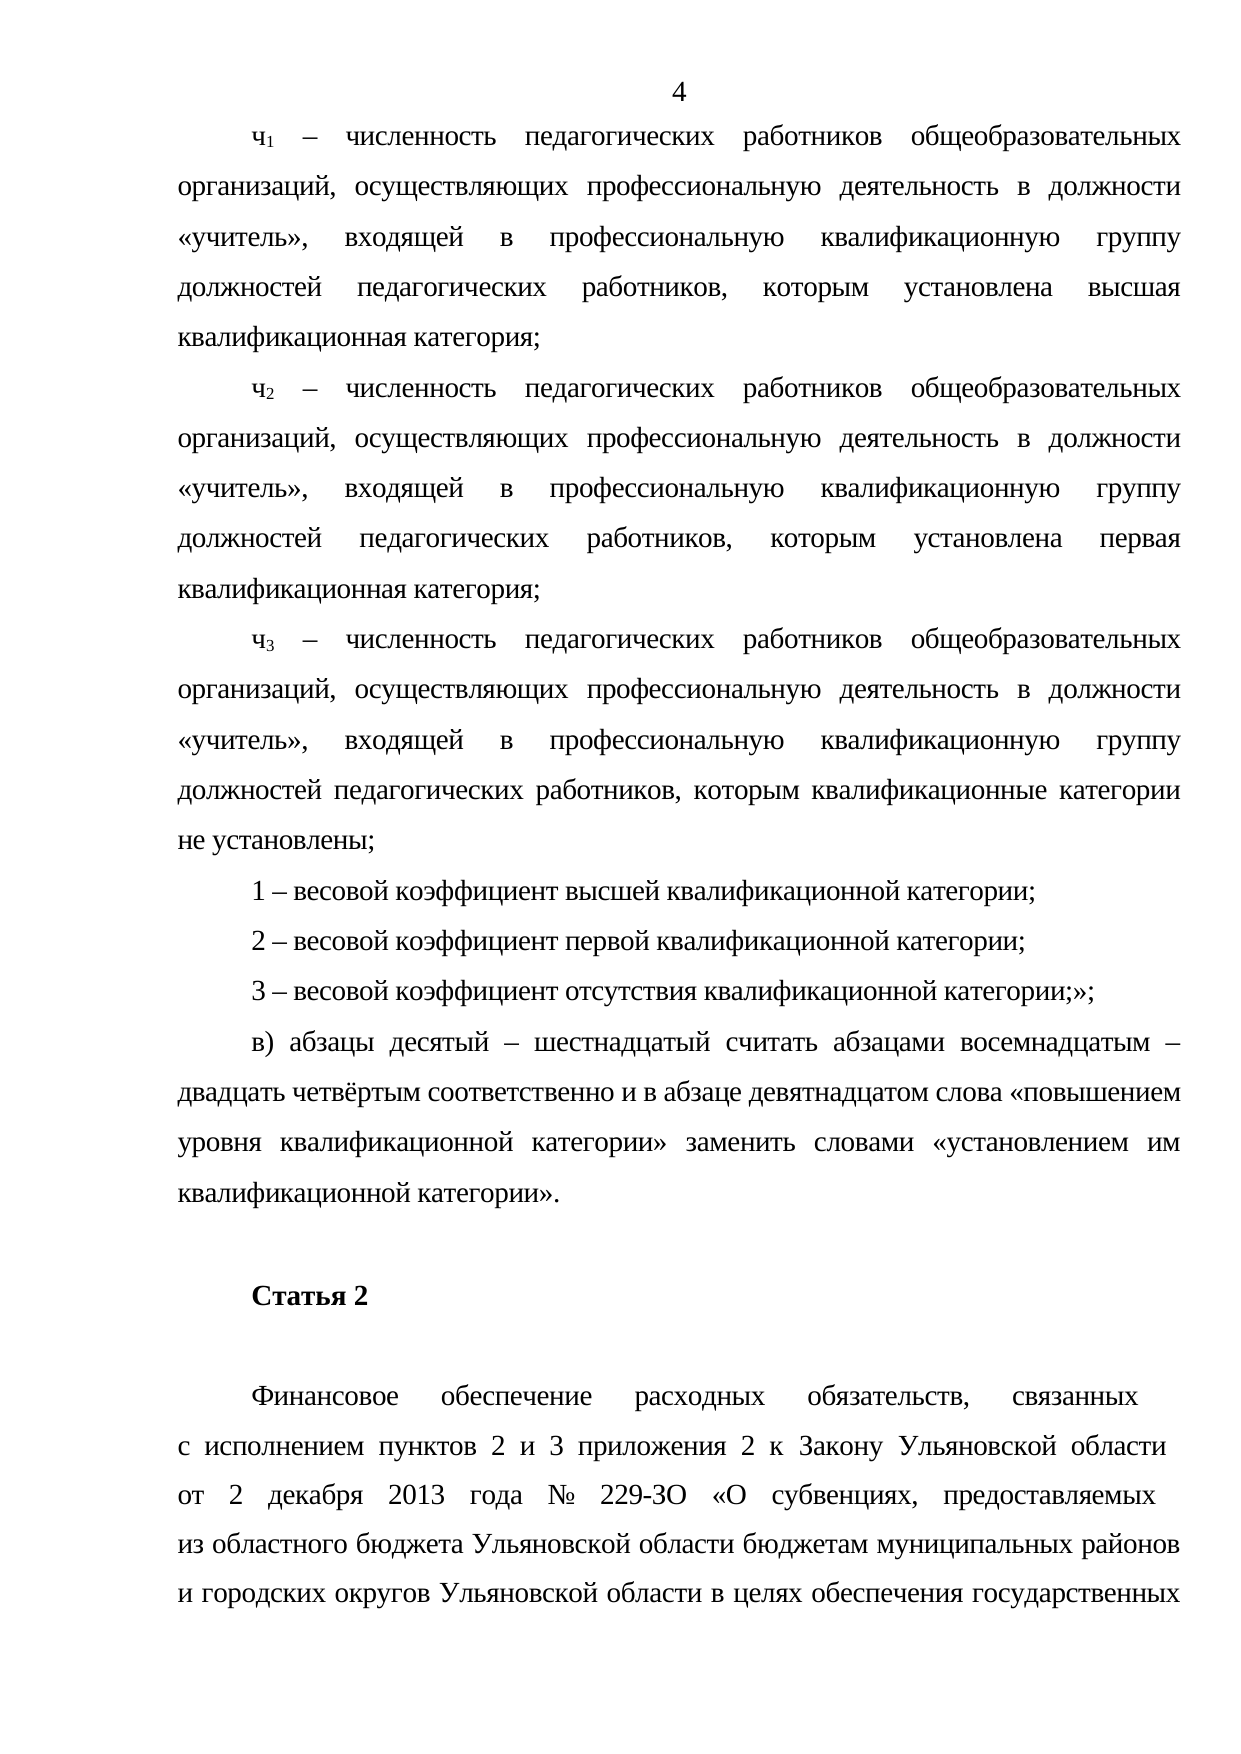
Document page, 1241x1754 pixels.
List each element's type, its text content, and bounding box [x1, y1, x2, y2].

text ч2 – численность педагогических работников общеобразовательных организаций, осуществляющих профессиональную деятельность в должности «учитель», входящей в профессиональную квалификационную группу должностей педагогических работников, которым установлена первая квалификационная категория; [177, 370, 1181, 604]
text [177, 1378, 1181, 1609]
text Статья 2 [177, 1278, 1181, 1311]
text 3 – весовой коэффициент отсутствия квалификационной категории;»; [177, 973, 1181, 1007]
text ч1 – численность педагогических работников общеобразовательных организаций, осуществляющих профессиональную деятельность в должности «учитель», входящей в профессиональную квалификационную группу должностей педагогических работников, которым установлена высшая квалификационная категория; [177, 118, 1181, 353]
text в) абзацы десятый – шестнадцатый считать абзацами восемнадцатым – двадцать четвёртым соответственно и в абзаце девятнадцатом слова «повышением уровня квалификационной категории» заменить словами «установлением им квалификационной категории». [177, 1024, 1181, 1208]
text 1 – весовой коэффициент высшей квалификационной категории; [177, 873, 1181, 906]
text 2 – весовой коэффициент первой квалификационной категории; [177, 923, 1181, 957]
text ч3 – численность педагогических работников общеобразовательных организаций, осуществляющих профессиональную деятельность в должности «учитель», входящей в профессиональную квалификационную группу должностей педагогических работников, которым квалификационные категории не установлены; [177, 621, 1181, 856]
